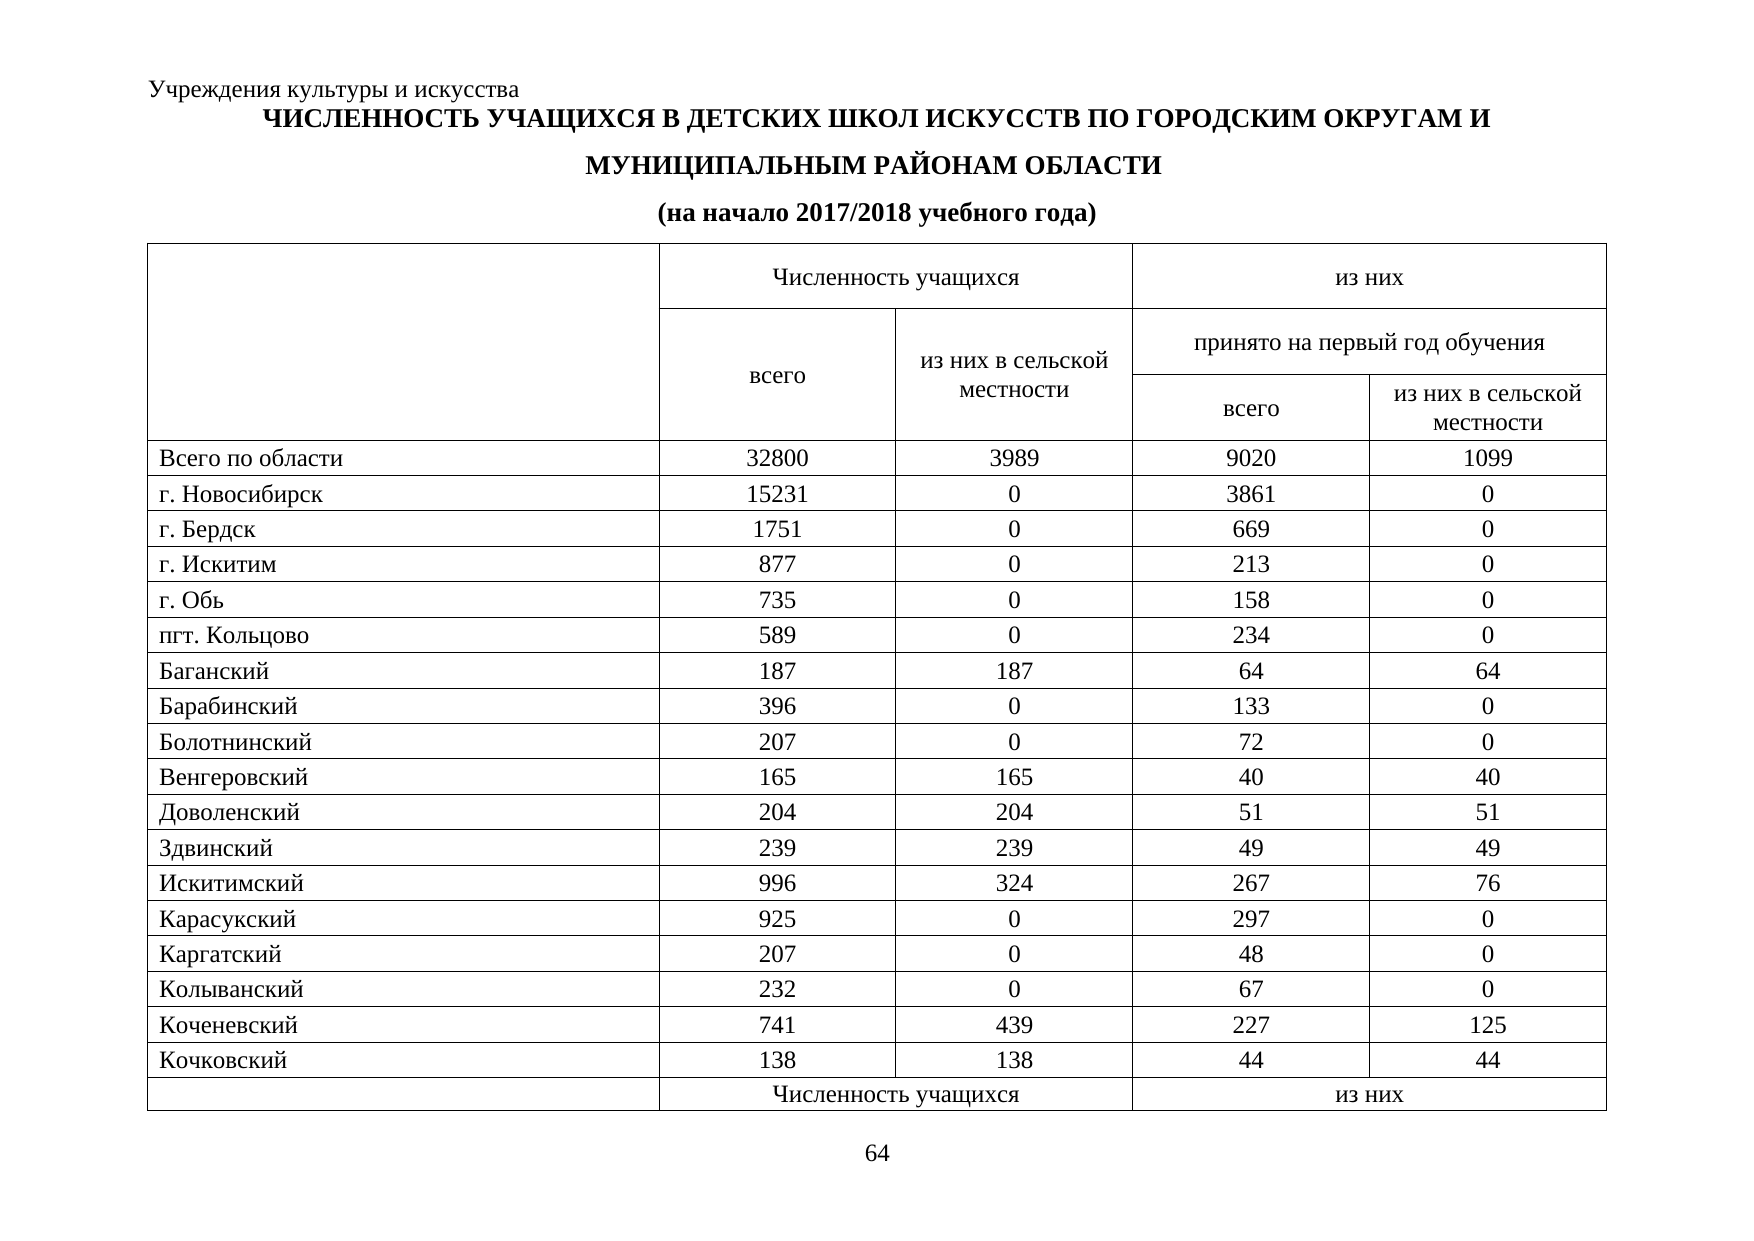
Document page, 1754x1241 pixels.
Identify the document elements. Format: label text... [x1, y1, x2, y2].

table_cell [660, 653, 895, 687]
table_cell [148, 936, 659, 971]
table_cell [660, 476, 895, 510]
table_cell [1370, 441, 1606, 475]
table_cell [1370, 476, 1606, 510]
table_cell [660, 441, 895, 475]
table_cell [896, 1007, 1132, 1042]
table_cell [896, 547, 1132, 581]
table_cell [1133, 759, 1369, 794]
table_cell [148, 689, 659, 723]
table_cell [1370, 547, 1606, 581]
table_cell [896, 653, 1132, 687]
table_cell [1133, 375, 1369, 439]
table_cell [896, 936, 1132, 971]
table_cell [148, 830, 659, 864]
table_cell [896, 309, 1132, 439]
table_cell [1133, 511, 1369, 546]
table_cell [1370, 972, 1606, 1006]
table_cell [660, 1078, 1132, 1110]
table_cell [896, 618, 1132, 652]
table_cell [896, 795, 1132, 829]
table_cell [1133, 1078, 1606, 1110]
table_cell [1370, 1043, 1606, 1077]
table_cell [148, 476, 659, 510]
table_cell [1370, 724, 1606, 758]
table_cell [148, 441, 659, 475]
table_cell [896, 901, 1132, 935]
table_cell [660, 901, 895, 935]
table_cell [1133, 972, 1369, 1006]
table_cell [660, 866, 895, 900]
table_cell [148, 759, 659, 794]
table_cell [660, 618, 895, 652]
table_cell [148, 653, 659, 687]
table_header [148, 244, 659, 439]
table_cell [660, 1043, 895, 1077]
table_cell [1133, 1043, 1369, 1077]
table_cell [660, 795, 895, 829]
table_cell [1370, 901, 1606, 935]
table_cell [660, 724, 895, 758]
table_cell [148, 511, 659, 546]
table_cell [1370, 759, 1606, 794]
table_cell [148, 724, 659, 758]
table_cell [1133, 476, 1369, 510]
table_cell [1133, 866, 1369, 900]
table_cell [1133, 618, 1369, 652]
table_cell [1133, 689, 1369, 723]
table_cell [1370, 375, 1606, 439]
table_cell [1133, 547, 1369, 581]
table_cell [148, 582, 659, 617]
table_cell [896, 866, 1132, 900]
subtitle ЧИСЛЕННОСТЬ УЧАЩИХСЯ В ДЕТСКИХ ШКОЛ ИСКУССТВ ПО ГОРОДСКИМ ОКРУГАМ И МУНИЦИПАЛЬНЫМ РАЙОНАМ ОБЛАСТИ (на начало 2017/2018 учебного года) [148, 103, 1606, 227]
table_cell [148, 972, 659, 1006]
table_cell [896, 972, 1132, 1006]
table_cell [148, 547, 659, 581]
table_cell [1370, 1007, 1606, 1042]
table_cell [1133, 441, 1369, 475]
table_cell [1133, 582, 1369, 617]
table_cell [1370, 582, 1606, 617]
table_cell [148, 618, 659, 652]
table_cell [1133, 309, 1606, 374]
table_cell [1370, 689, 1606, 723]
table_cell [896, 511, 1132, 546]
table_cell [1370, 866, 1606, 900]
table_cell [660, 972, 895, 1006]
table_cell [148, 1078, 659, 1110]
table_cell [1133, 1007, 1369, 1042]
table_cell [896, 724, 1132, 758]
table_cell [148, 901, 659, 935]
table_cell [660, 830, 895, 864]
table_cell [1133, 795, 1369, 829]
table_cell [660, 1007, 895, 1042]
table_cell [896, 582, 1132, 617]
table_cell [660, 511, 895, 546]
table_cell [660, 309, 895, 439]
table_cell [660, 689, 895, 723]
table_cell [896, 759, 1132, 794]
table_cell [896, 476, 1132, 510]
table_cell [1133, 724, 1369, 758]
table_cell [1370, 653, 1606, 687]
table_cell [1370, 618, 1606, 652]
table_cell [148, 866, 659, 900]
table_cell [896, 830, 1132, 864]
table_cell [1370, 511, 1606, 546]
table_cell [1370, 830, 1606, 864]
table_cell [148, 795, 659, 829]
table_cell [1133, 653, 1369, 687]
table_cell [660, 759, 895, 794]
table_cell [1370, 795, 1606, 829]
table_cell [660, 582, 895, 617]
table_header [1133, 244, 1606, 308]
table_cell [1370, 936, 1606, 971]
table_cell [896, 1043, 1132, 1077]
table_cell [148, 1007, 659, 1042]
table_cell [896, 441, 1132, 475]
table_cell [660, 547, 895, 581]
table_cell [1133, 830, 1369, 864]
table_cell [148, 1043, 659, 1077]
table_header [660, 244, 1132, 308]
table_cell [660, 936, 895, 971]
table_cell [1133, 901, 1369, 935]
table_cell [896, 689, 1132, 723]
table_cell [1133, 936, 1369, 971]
